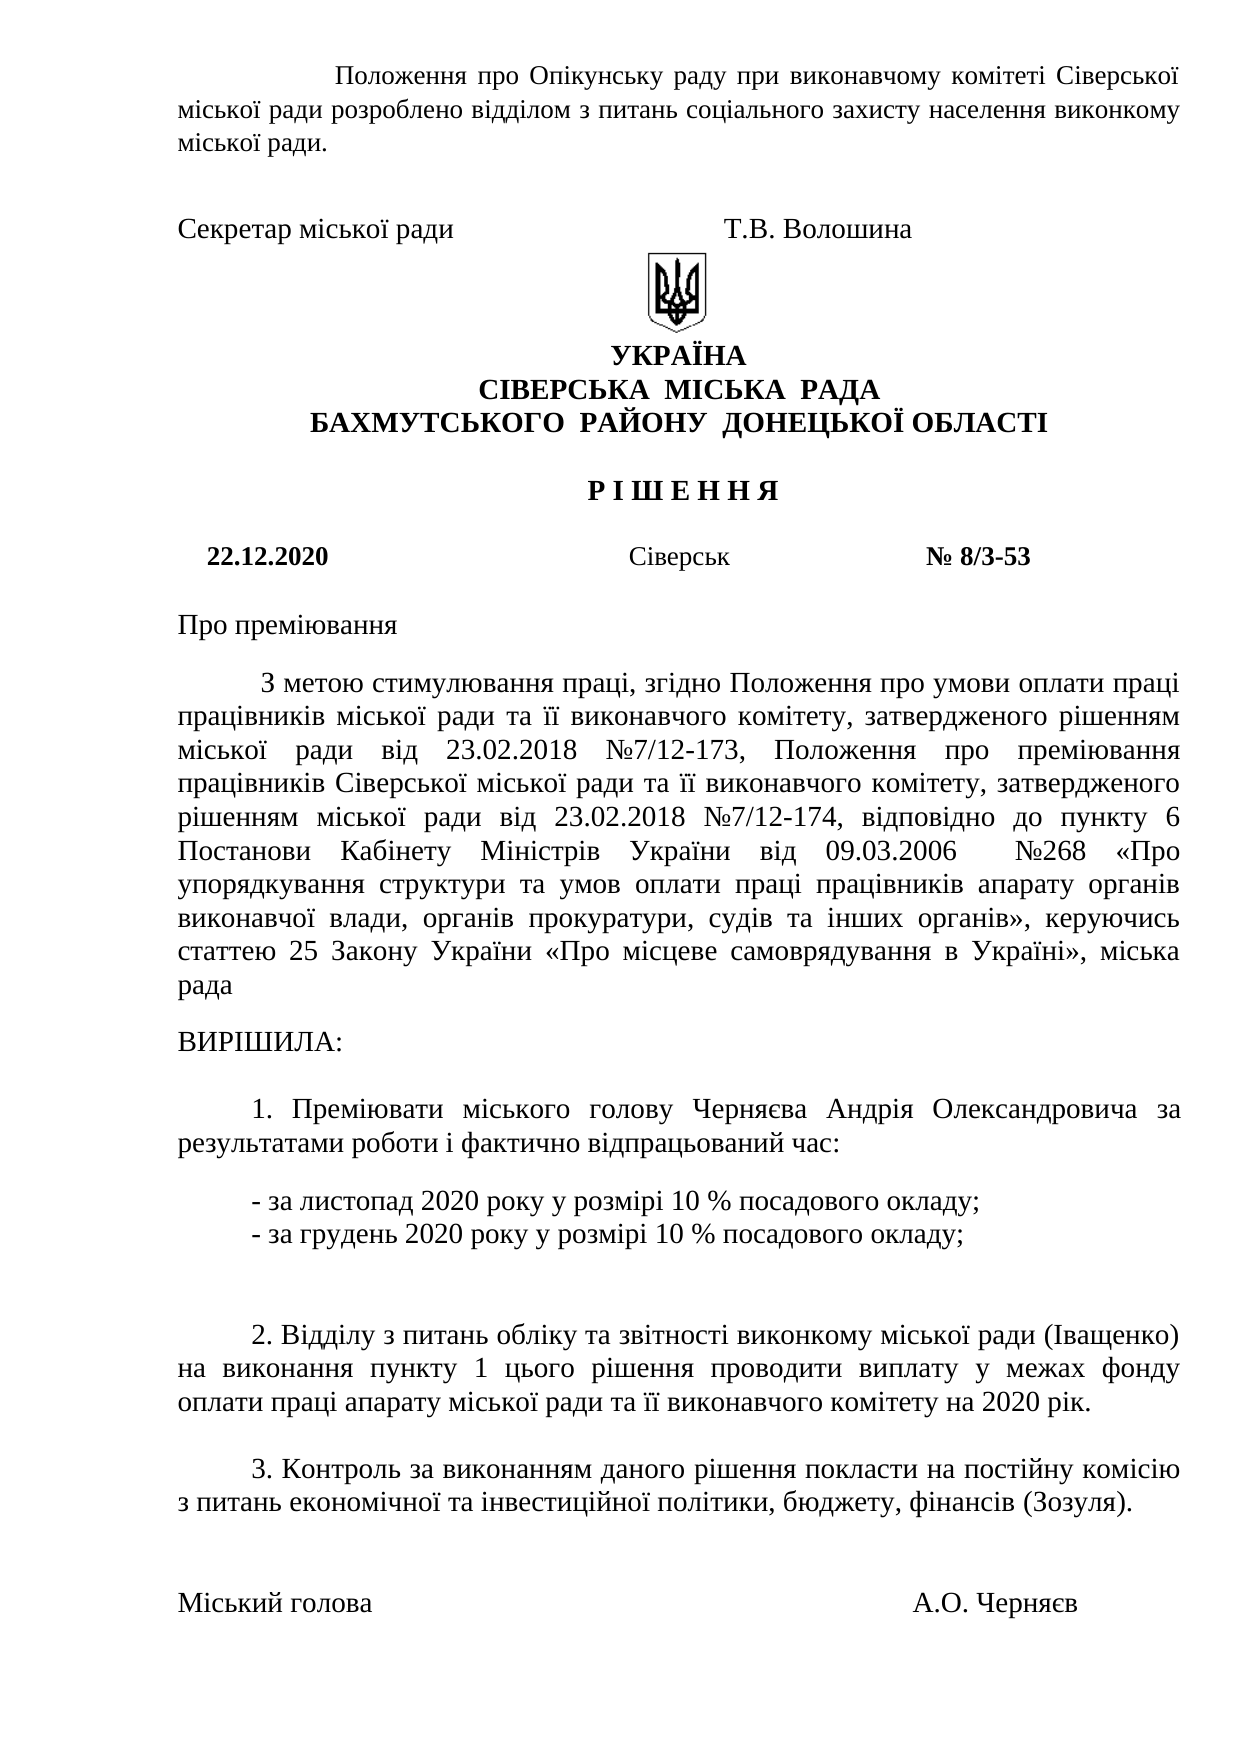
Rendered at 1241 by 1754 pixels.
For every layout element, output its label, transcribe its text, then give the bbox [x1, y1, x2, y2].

table_header № 8/3-53 [840, 540, 1163, 574]
text З метою стимулювання праці, згідно Положення про умови оплати праці працівників міської ради та її виконавчого комітету, затвердженого рішенням міської ради від 23.02.2018 №7/12-173, Положення про преміювання працівників Сіверської міської ради та її виконавчого комітету, затвердженого рішенням міської ради від 23.02.2018 №7/12-174, відповідно до пункту 6 Постанови Кабінету Міністрів України від 09.03.2006 №268 «Про упорядкування структури та умов оплати праці працівників апарату органів виконавчої влади, органів прокуратури, судів та інших органів», керуючись статтею 25 Закону України «Про місцеве самоврядування в Україні», міська рада [177, 665, 1181, 1000]
text Про преміювання [177, 607, 1181, 641]
text Міський голова А.О. Черняєв [177, 1585, 1181, 1619]
text Секретар міської ради Т.В. Волошина [177, 212, 1181, 245]
text - за листопад 2020 року у розмірі 10 % посадового окладу; [177, 1183, 1181, 1216]
text СІВЕРСЬКА МІСЬКА РАДА [177, 372, 1181, 406]
text БАХМУТСЬКОГО РАЙОНУ ДОНЕЦЬКОЇ ОБЛАСТІ [177, 406, 1181, 439]
text УКРАЇНА [176, 338, 1181, 372]
text ВИРІШИЛА: [177, 1024, 1181, 1058]
text - за грудень 2020 року у розмірі 10 % посадового окладу; [177, 1216, 1181, 1250]
text 2. Відділу з питань обліку та звітності виконкому міської ради (Іващенко) на виконання пункту 1 цього рішення проводити виплату у межах фонду оплати праці апарату міської ради та її виконавчого комітету на 2020 рік. [177, 1317, 1181, 1417]
table_header Сіверськ [518, 540, 840, 574]
table_header 22.12.2020 [195, 540, 518, 574]
text Положення про Опікунську раду при виконавчому комітеті Сіверської міської ради розроблено відділом з питань соціального захисту населення виконкому міської ради. [177, 59, 1181, 157]
text Р І Ш Е Н Н Я [177, 473, 1181, 506]
text 3. Контроль за виконанням даного рішення покласти на постійну комісію з питань економічної та інвестиційної політики, бюджету, фінансів (Зозуля). [177, 1451, 1181, 1518]
text 1. Преміювати міського голову Черняєва Андрія Олександровича за результатами роботи і фактично відпрацьований час: [177, 1091, 1181, 1158]
